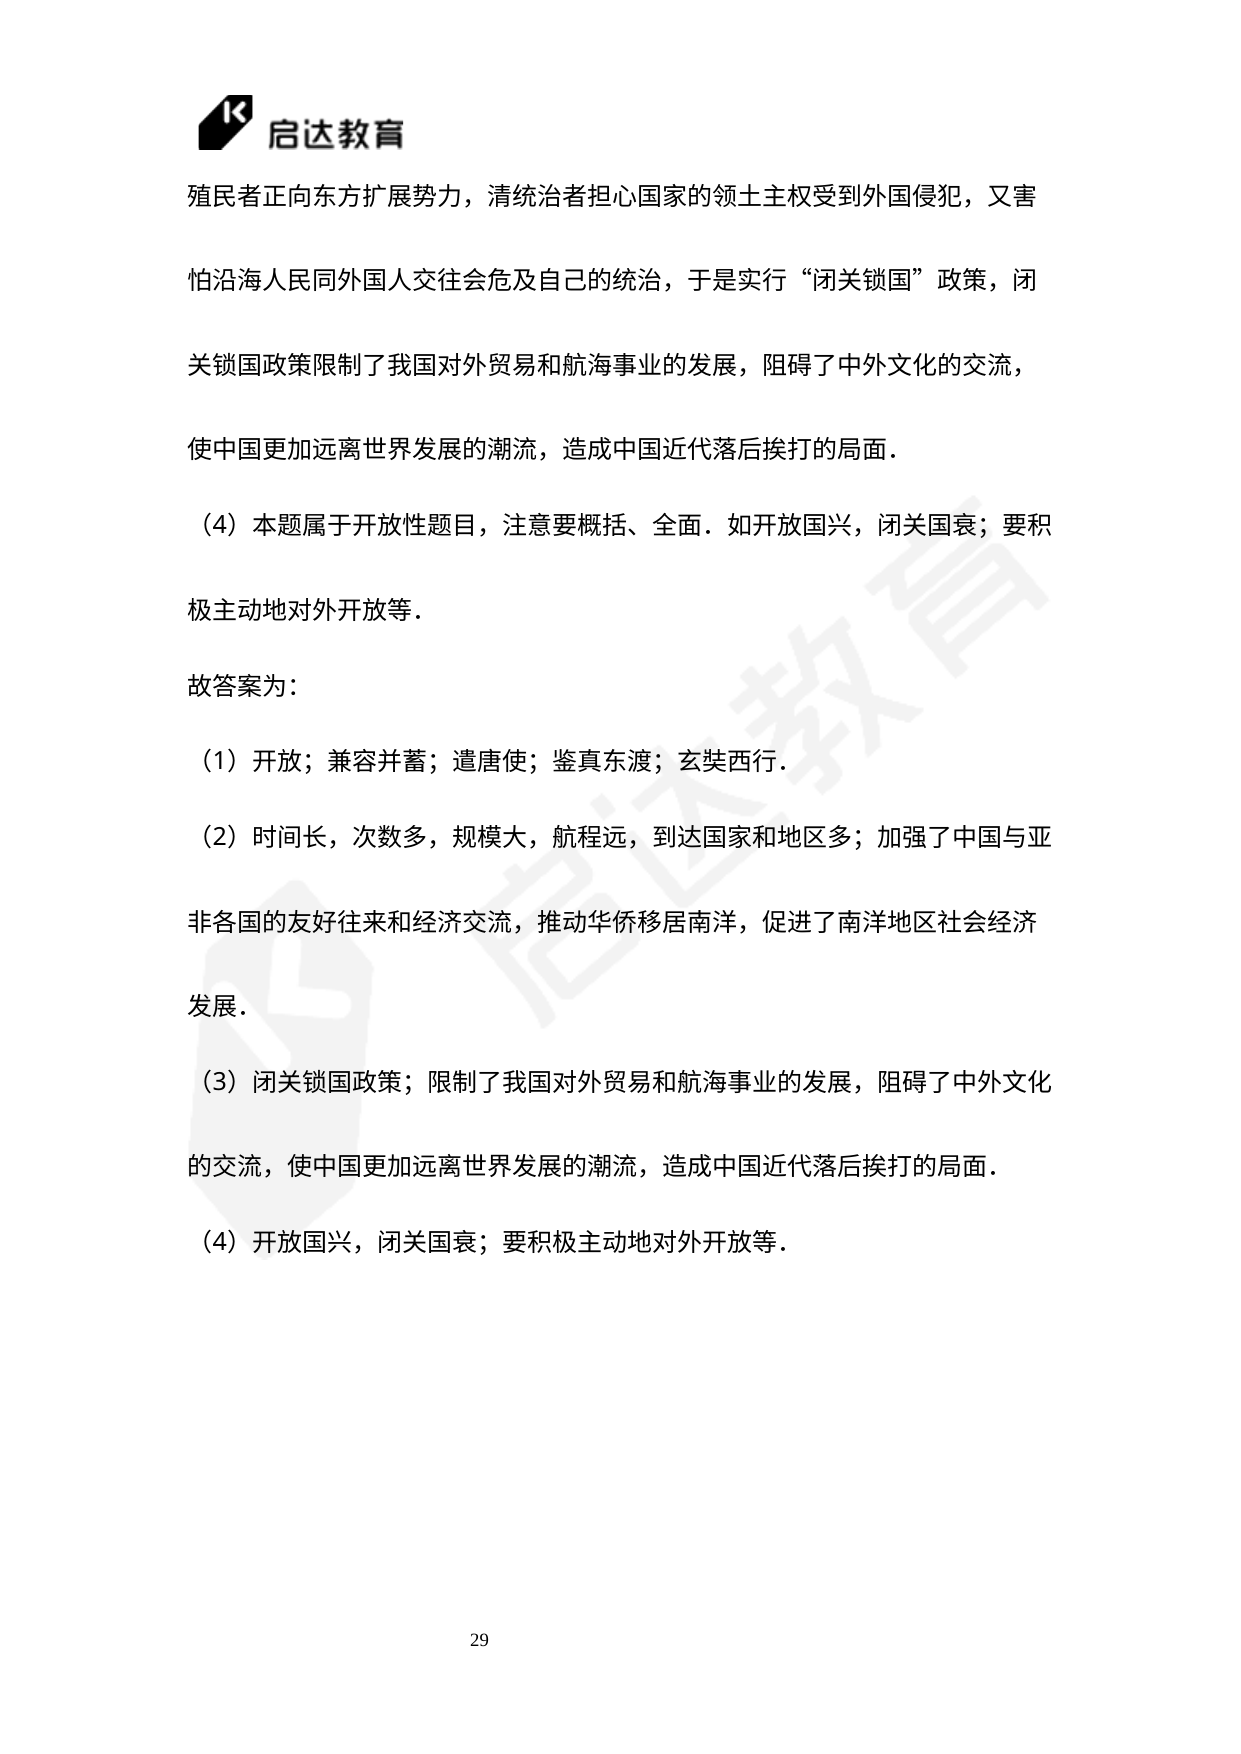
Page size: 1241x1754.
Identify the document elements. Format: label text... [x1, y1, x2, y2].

text （3）闭关锁国政策；限制了我国对外贸易和航海事业的发展，阻碍了中外文化的交流，使中国更加远离世界发展的潮流，造成中国近代落后挨打的局面． [187, 1048, 1053, 1197]
text （4）开放国兴，闭关国衰；要积极主动地对外开放等． [187, 1208, 1053, 1273]
text 故答案为： [187, 652, 1053, 717]
picture [198, 95, 404, 150]
text （2）时间长，次数多，规模大，航程远，到达国家和地区多；加强了中国与亚非各国的友好往来和经济交流，推动华侨移居南洋，促进了南洋地区社会经济发展． [187, 803, 1053, 1037]
text （4）本题属于开放性题目，注意要概括、全面．如开放国兴，闭关国衰；要积极主动地对外开放等． [187, 491, 1053, 641]
text （1）开放；兼容并蓄；遣唐使；鉴真东渡；玄奘西行． [187, 727, 1053, 792]
